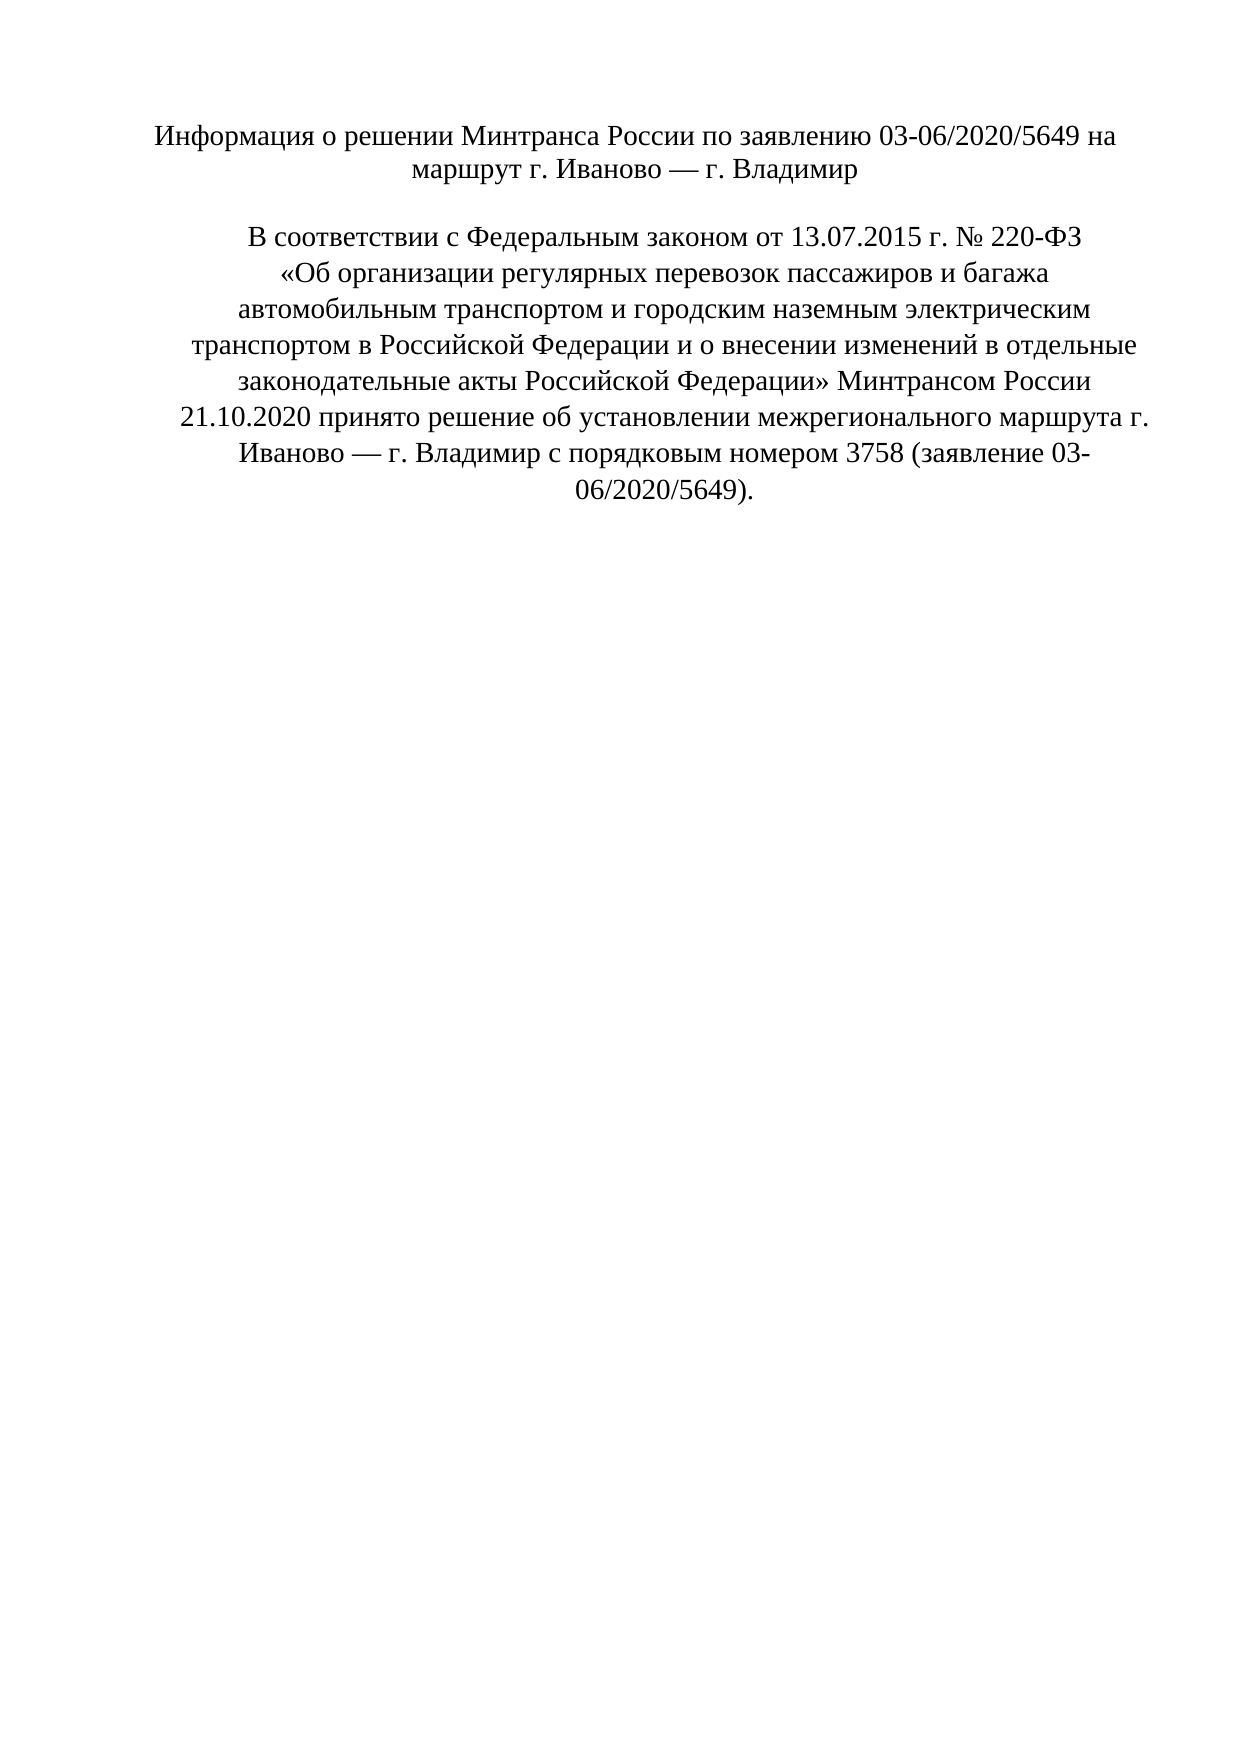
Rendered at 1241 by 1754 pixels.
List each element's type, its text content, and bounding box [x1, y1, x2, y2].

text В соответствии с Федеральным законом от 13.07.2015 г. № 220-ФЗ «Об организации регулярных перевозок пассажиров и багажа автомобильным транспортом и городским наземным электрическим транспортом в Российской Федерации и о внесении изменений в отдельные законодательные акты Российской Федерации» Минтрансом России 21.10.2020 принято решение об установлении межрегионального маршрута г. Иваново — г. Владимир с порядковым номером 3758 (заявление 03-06/2020/5649). [177, 219, 1152, 505]
text Информация о решении Минтранса России по заявлению 03-06/2020/5649 на маршрут г. Иваново — г. Владимир [118, 118, 1152, 185]
